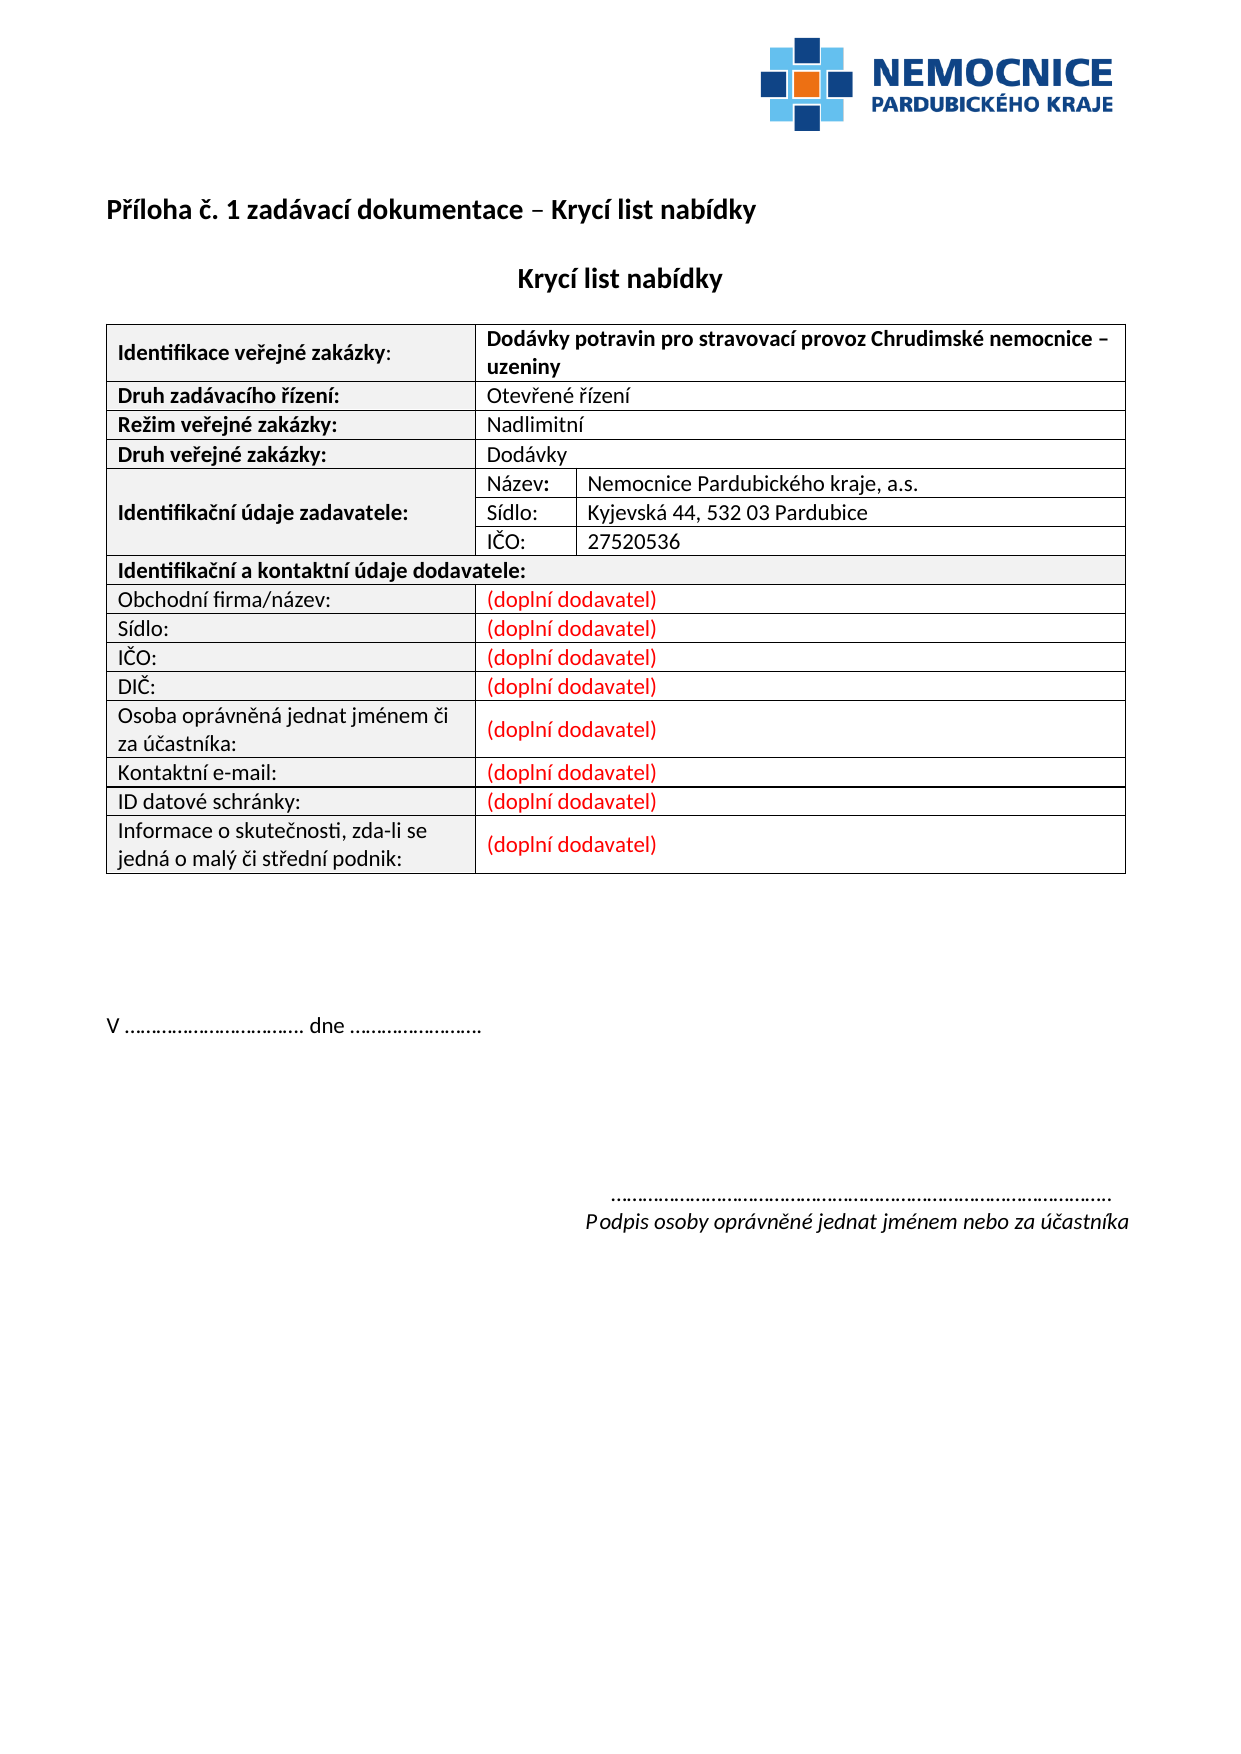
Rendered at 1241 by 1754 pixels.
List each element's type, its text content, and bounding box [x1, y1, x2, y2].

table_cell (doplní dodavatel) [476, 758, 1125, 786]
table_cell Otevřené řízení [476, 382, 1125, 409]
table_cell Kyjevská 44, 532 03 Pardubice [577, 498, 1125, 526]
table_cell (doplní dodavatel) [476, 701, 1125, 757]
table_cell Osoba oprávněná jednat jménem či za účastníka: [107, 701, 475, 757]
table_cell Dodávky [476, 440, 1125, 468]
table_cell Obchodní firma/název: [107, 585, 475, 613]
table_cell Druh zadávacího řízení: [107, 382, 475, 409]
table_cell Identifikační údaje zadavatele: [107, 469, 475, 555]
table_cell DIČ: [107, 672, 475, 700]
table_cell Nadlimitní [476, 411, 1125, 439]
table_cell 27520536 [577, 527, 1125, 555]
text Krycí list nabídky [106, 260, 1134, 295]
table_header Identifikace veřejné zakázky: [107, 325, 475, 381]
table_cell IČO: [107, 643, 475, 671]
table_cell Identifikační a kontaktní údaje dodavatele: [107, 556, 1125, 584]
text ………………………………………………………………………………….. [106, 1179, 1134, 1207]
table_cell Informace o skutečnosti, zda-li se jedná o malý či střední podnik: [107, 816, 475, 872]
table_cell Druh veřejné zakázky: [107, 440, 475, 468]
table_cell (doplní dodavatel) [476, 672, 1125, 700]
picture [759, 37, 1113, 132]
table_cell (doplní dodavatel) [476, 816, 1125, 872]
table_cell Sídlo: [476, 498, 576, 526]
table_cell IČO: [476, 527, 576, 555]
table_cell ID datové schránky: [107, 788, 475, 815]
table_header Dodávky potravin pro stravovací provoz Chrudimské nemocnice – uzeniny [476, 325, 1125, 381]
table_cell (doplní dodavatel) [476, 788, 1125, 815]
table_cell Kontaktní e-mail: [107, 758, 475, 786]
table_cell Název: [476, 469, 576, 497]
table_cell Sídlo: [107, 614, 475, 642]
table_cell (doplní dodavatel) [476, 585, 1125, 613]
table_cell Nemocnice Pardubického kraje, a.s. [577, 469, 1125, 497]
text Podpis osoby oprávněné jednat jménem nebo za účastníka [106, 1207, 1134, 1235]
table_cell (doplní dodavatel) [476, 614, 1125, 642]
text Příloha č. 1 zadávací dokumentace – Krycí list nabídky [106, 191, 1134, 227]
text V ……………………………. dne ……………………. [106, 1011, 1134, 1039]
table_cell Režim veřejné zakázky: [107, 411, 475, 439]
table_cell (doplní dodavatel) [476, 643, 1125, 671]
